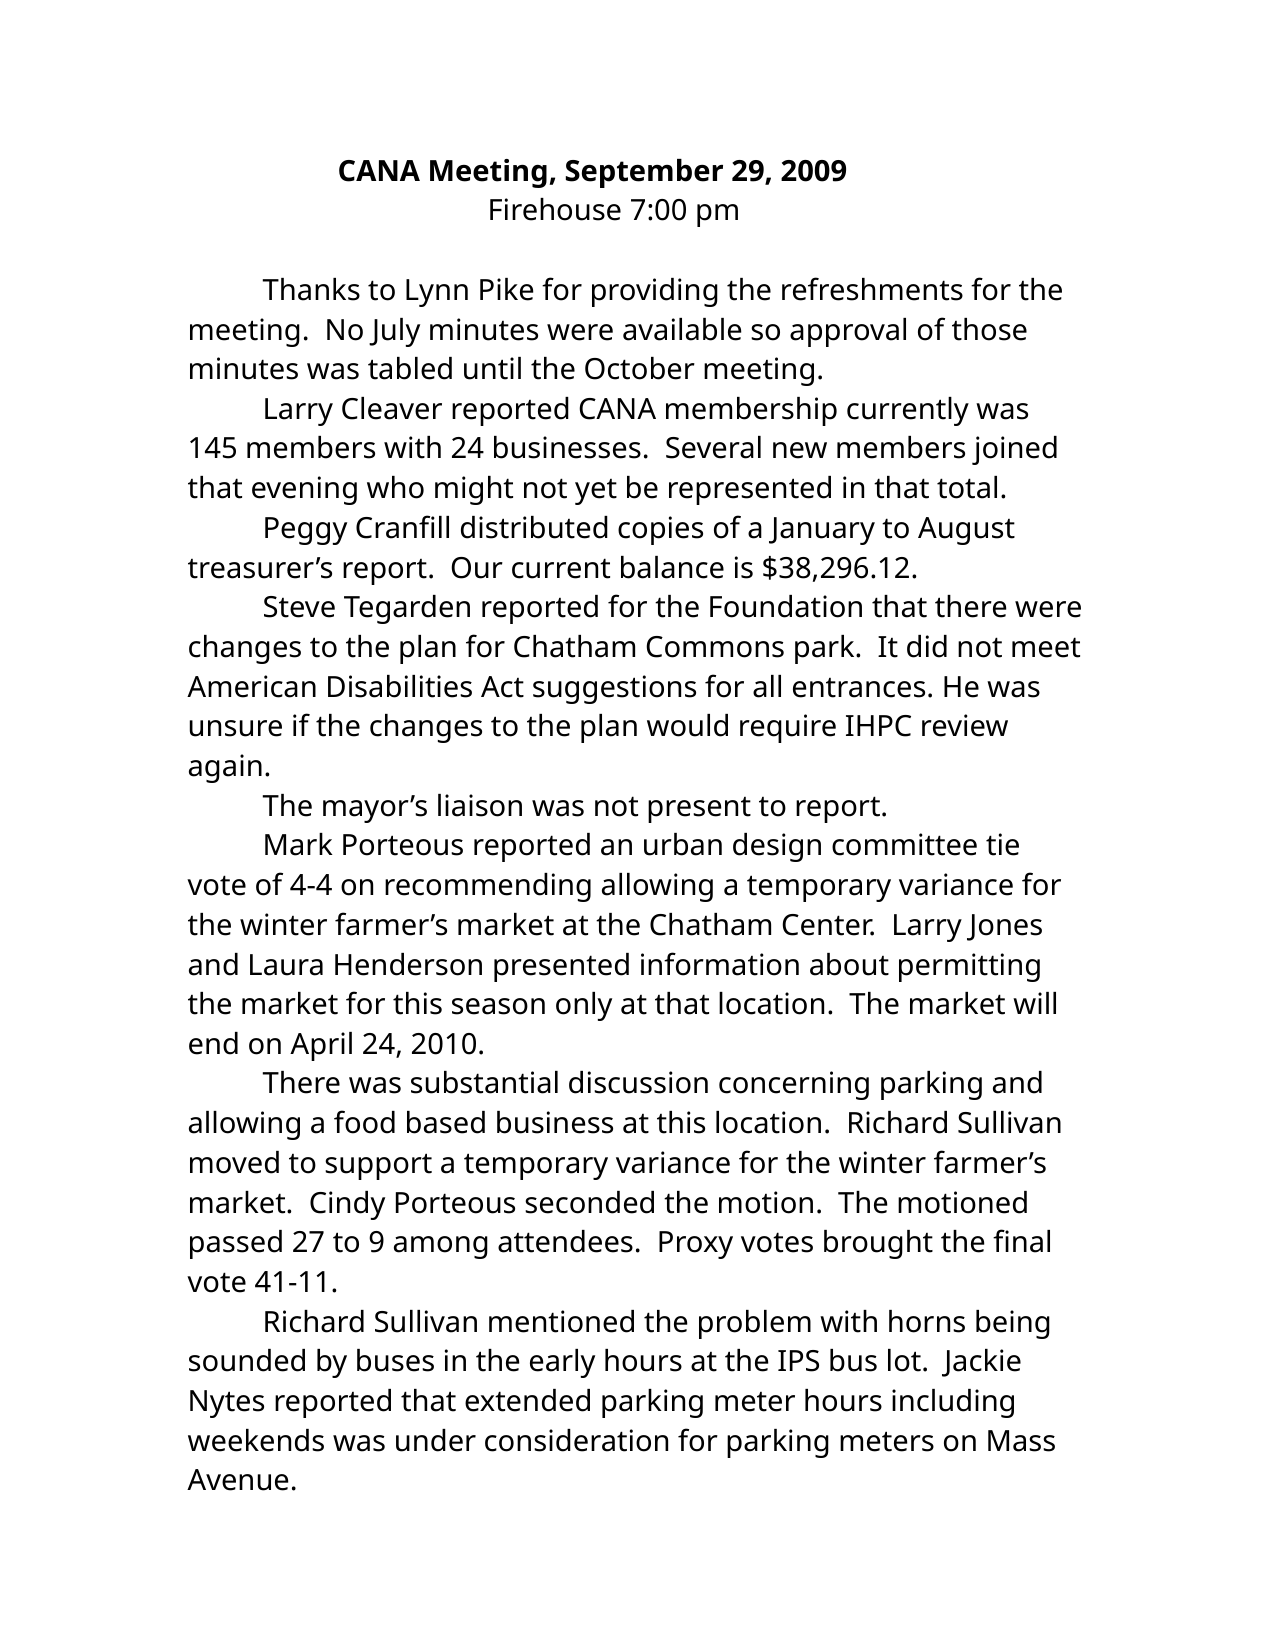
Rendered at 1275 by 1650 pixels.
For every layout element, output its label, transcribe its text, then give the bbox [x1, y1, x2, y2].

text Larry Cleaver reported CANA membership currently was 145 members with 24 businesses. Several new members joined that evening who might not yet be represented in that total. [187, 388, 1087, 507]
text Thanks to Lynn Pike for providing the refreshments for the meeting. No July minutes were available so approval of those minutes was tabled until the October meeting. [187, 269, 1087, 388]
text There was substantial discussion concerning parking and allowing a food based business at this location. Richard Sullivan moved to support a temporary variance for the winter farmer’s market. Cindy Porteous seconded the motion. The motioned passed 27 to 9 among attendees. Proxy votes brought the final vote 41-11. [187, 1063, 1087, 1301]
text CANA Meeting, September 29, 2009 [187, 150, 1087, 190]
text Richard Sullivan mentioned the problem with horns being sounded by buses in the early hours at the IPS bus lot. Jackie Nytes reported that extended parking meter hours including weekends was under consideration for parking meters on Mass Avenue. [187, 1301, 1087, 1499]
text The mayor’s liaison was not present to report. [187, 785, 1087, 825]
text Firehouse 7:00 pm [187, 190, 1087, 229]
text Steve Tegarden reported for the Foundation that there were changes to the plan for Chatham Commons park. It did not meet American Disabilities Act suggestions for all entrances. He was unsure if the changes to the plan would require IHPC review again. [187, 587, 1087, 785]
text Peggy Cranfill distributed copies of a January to August treasurer’s report. Our current balance is $38,296.12. [187, 507, 1087, 587]
text Mark Porteous reported an urban design committee tie vote of 4-4 on recommending allowing a temporary variance for the winter farmer’s market at the Chatham Center. Larry Jones and Laura Henderson presented information about permitting the market for this season only at that location. The market will end on April 24, 2010. [187, 825, 1087, 1063]
